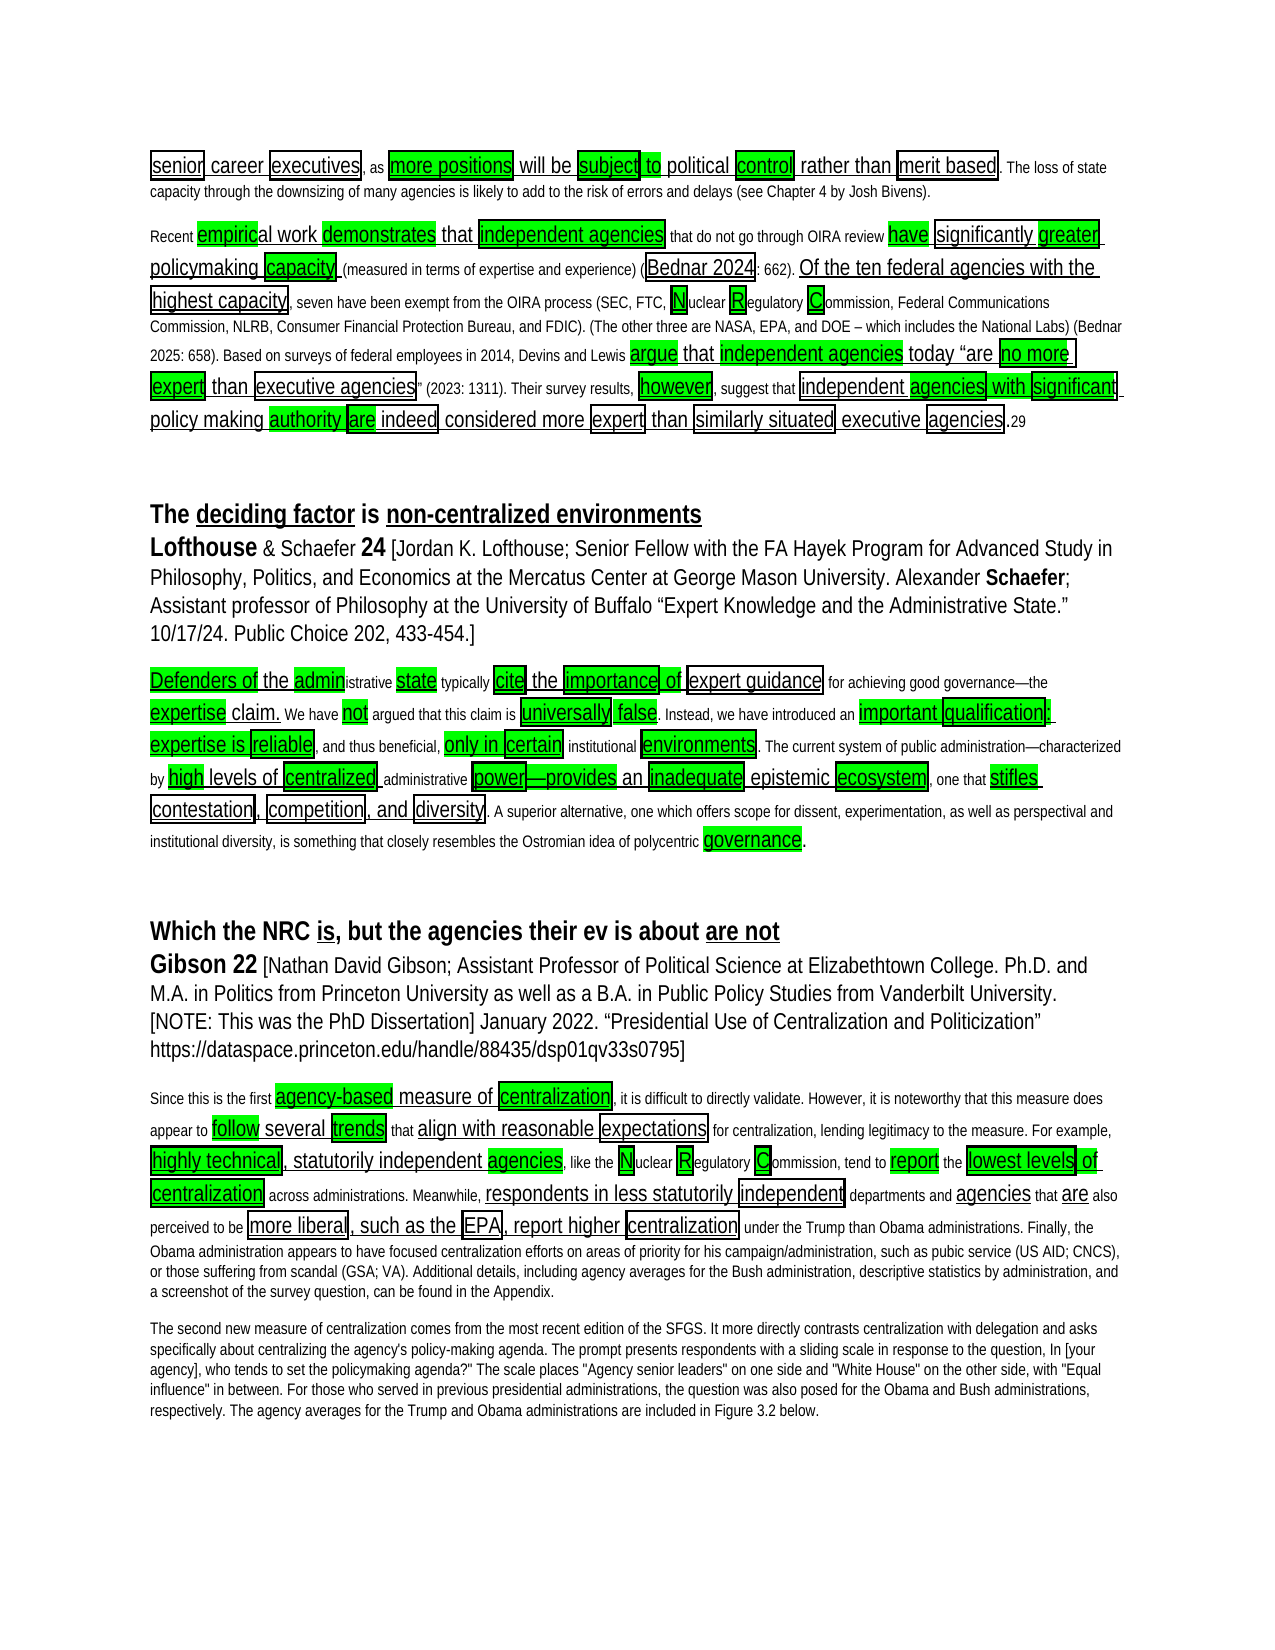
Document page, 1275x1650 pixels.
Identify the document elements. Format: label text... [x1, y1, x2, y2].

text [150, 150, 1125, 201]
text The second new measure of centralization comes from the most recent edition of the SFGS. It more directly contrasts centralization with delegation and asks specifically about centralizing the agency's policy-making agenda. The prompt presents respondents with a sliding scale in response to the question, In [your agency], who tends to set the policymaking agenda?" The scale places "Agency senior leaders" on one side and "White House" on the other side, with "Equal influence" in between. For those who served in previous presidential administrations, the question was also posed for the Obama and Bush administrations, respectively. The agency averages for the Trump and Obama administrations are included in Figure 3.2 below. [150, 1319, 1125, 1419]
text Recent empirical work demonstrates that independent agencies that do not go through OIRA review have significantly greater policymaking capacity (measured in terms of expertise and experience) (Bednar 2024: 662). Of the ten federal agencies with the highest capacity, seven have been exempt from the OIRA process (SEC, FTC, Nuclear Regulatory Commission, Federal Communications Commission, NLRB, Consumer Financial Protection Bureau, and FDIC). (The other three are NASA, EPA, and DOE – which includes the National Labs) (Bednar 2025: 658). Based on surveys of federal employees in 2014, Devins and Lewis argue that independent agencies today “are no more expert than executive agencies” (2023: 1311). Their survey results, however, suggest that independent agencies with significant policy making authority are indeed considered more expert than similarly situated executive agencies.29 [150, 219, 1125, 434]
text Gibson 22 [Nathan David Gibson; Assistant Professor of Political Science at Elizabethtown College. Ph.D. and M.A. in Politics from Princeton University as well as a B.A. in Public Policy Studies from Vanderbilt University. [NOTE: This was the PhD Dissertation] January 2022. “Presidential Use of Centralization and Politicization” https://dataspace.princeton.edu/handle/88435/dsp01qv33s0795] [150, 948, 1125, 1062]
text Defenders of the administrative state typically cite the importance of expert guidance for achieving good governance—the expertise claim. We have not argued that this claim is universally false. Instead, we have introduced an important qualification: expertise is reliable, and thus beneficial, only in certain institutional environments. The current system of public administration—characterized by high levels of centralized administrative power—provides an inadequate epistemic ecosystem, one that stifles contestation, competition, and diversity. A superior alternative, one which offers scope for dissent, experimentation, as well as perspectival and institutional diversity, is something that closely resembles the Ostromian idea of polycentric governance. [150, 664, 1125, 852]
text Lofthouse & Schaefer 24 [Jordan K. Lofthouse; Senior Fellow with the FA Hayek Program for Advanced Study in Philosophy, Politics, and Economics at the Mercatus Center at George Mason University. Alexander Schaefer; Assistant professor of Philosophy at the University of Buffalo “Expert Knowledge and the Administrative State.” 10/17/24. Public Choice 202, 433-454.] [150, 531, 1125, 646]
text Which the NRC is, but the agencies their ev is about are not [150, 915, 1125, 946]
subtitle The deciding factor is non-centralized environments [150, 498, 1125, 529]
text Since this is the first agency-based measure of centralization, it is difficult to directly validate. However, it is noteworthy that this measure does appear to follow several trends that align with reasonable expectations for centralization, lending legitimacy to the measure. For example, highly technical, statutorily independent agencies, like the Nuclear Regulatory Commission, tend to report the lowest levels of centralization across administrations. Meanwhile, respondents in less statutorily independent departments and agencies that are also perceived to be more liberal, such as the EPA, report higher centralization under the Trump than Obama administrations. Finally, the Obama administration appears to have focused centralization efforts on areas of priority for his campaign/administration, such as pubic service (US AID; CNCS), or those suffering from scandal (GSA; VA). Additional details, including agency averages for the Bush administration, descriptive statistics by administration, and a screenshot of the survey question, can be found in the Appendix. [150, 1081, 1125, 1301]
